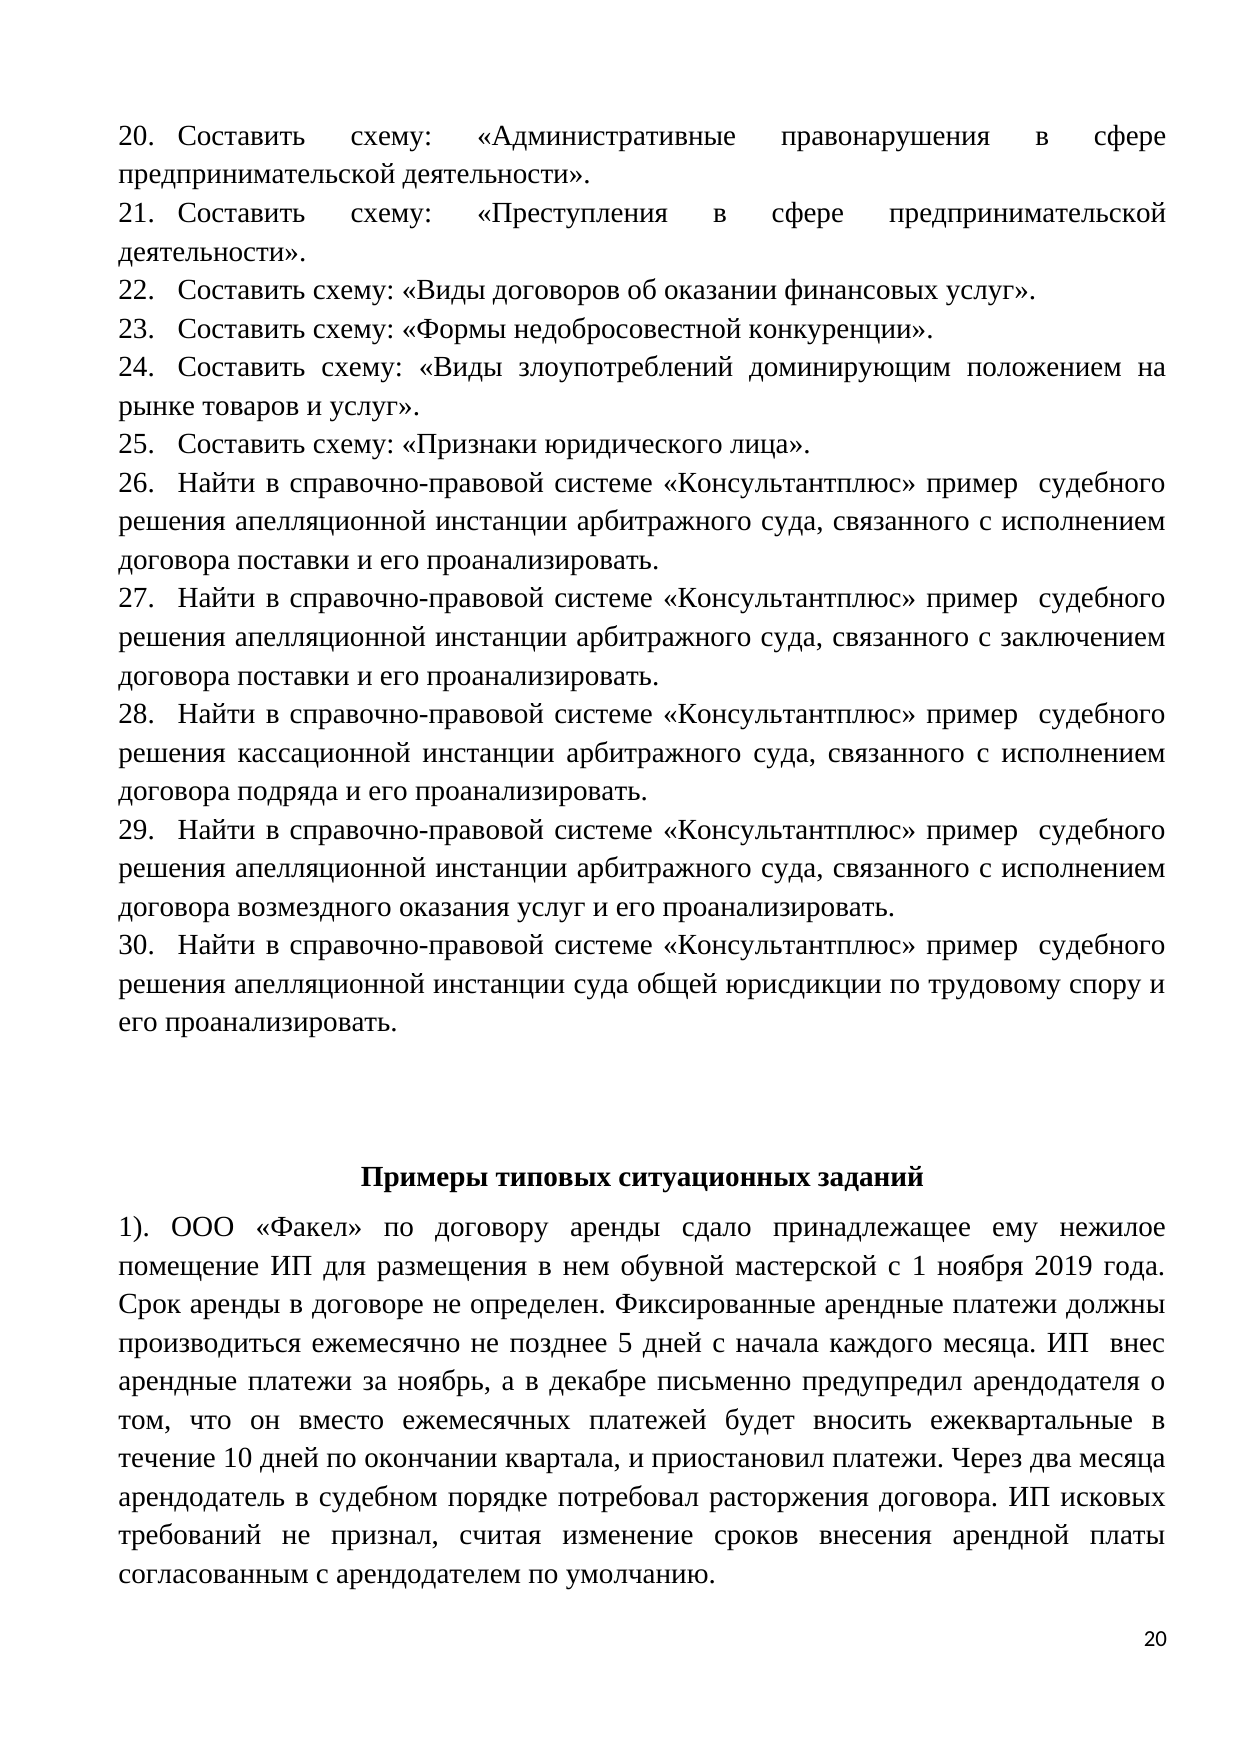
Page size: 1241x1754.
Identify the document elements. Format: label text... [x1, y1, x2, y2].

list Составить схему: «Преступления в сфере предпринимательской деятельности». [118, 195, 1167, 267]
list Найти в справочно-правовой системе «Консультантплюс» пример судебного решения апелляционной инстанции арбитражного суда, связанного с исполнением договора поставки и его проанализировать. [118, 465, 1167, 576]
list Найти в справочно-правовой системе «Консультантплюс» пример судебного решения апелляционной инстанции арбитражного суда, связанного с заключением договора поставки и его проанализировать. [118, 581, 1167, 691]
text Примеры типовых ситуационных заданий [118, 1159, 1167, 1192]
list Составить схему: «Административные правонарушения в сфере предпринимательской деятельности». [118, 118, 1167, 190]
list Составить схему: «Формы недобросовестной конкуренции». [118, 311, 1167, 344]
list Найти в справочно-правовой системе «Консультантплюс» пример судебного решения апелляционной инстанции суда общей юрисдикции по трудовому спору и его проанализировать. [118, 927, 1167, 1038]
list Составить схему: «Виды договоров об оказании финансовых услуг». [118, 272, 1167, 306]
list Составить схему: «Виды злоупотреблений доминирующим положением на рынке товаров и услуг». [118, 349, 1167, 421]
list Найти в справочно-правовой системе «Консультантплюс» пример судебного решения кассационной инстанции арбитражного суда, связанного с исполнением договора подряда и его проанализировать. [118, 696, 1167, 807]
list 1). ООО «Факел» по договору аренды сдало принадлежащее ему нежилое помещение ИП для размещения в нем обувной мастерской с 1 ноября 2019 года. Срок аренды в договоре не определен. Фиксированные арендные платежи должны производиться ежемесячно не позднее 5 дней с начала каждого месяца. ИП внес арендные платежи за ноябрь, а в декабре письменно предупредил арендодателя о том, что он вместо ежемесячных платежей будет вносить ежеквартальные в течение 10 дней по окончании квартала, и приостановил платежи. Через два месяца арендодатель в судебном порядке потребовал расторжения договора. ИП исковых требований не признал, считая изменение сроков внесения арендной платы согласованным с арендодателем по умолчанию. [118, 1209, 1167, 1589]
list Найти в справочно-правовой системе «Консультантплюс» пример судебного решения апелляционной инстанции арбитражного суда, связанного с исполнением договора возмездного оказания услуг и его проанализировать. [118, 812, 1167, 922]
list Составить схему: «Признаки юридического лица». [118, 426, 1167, 460]
